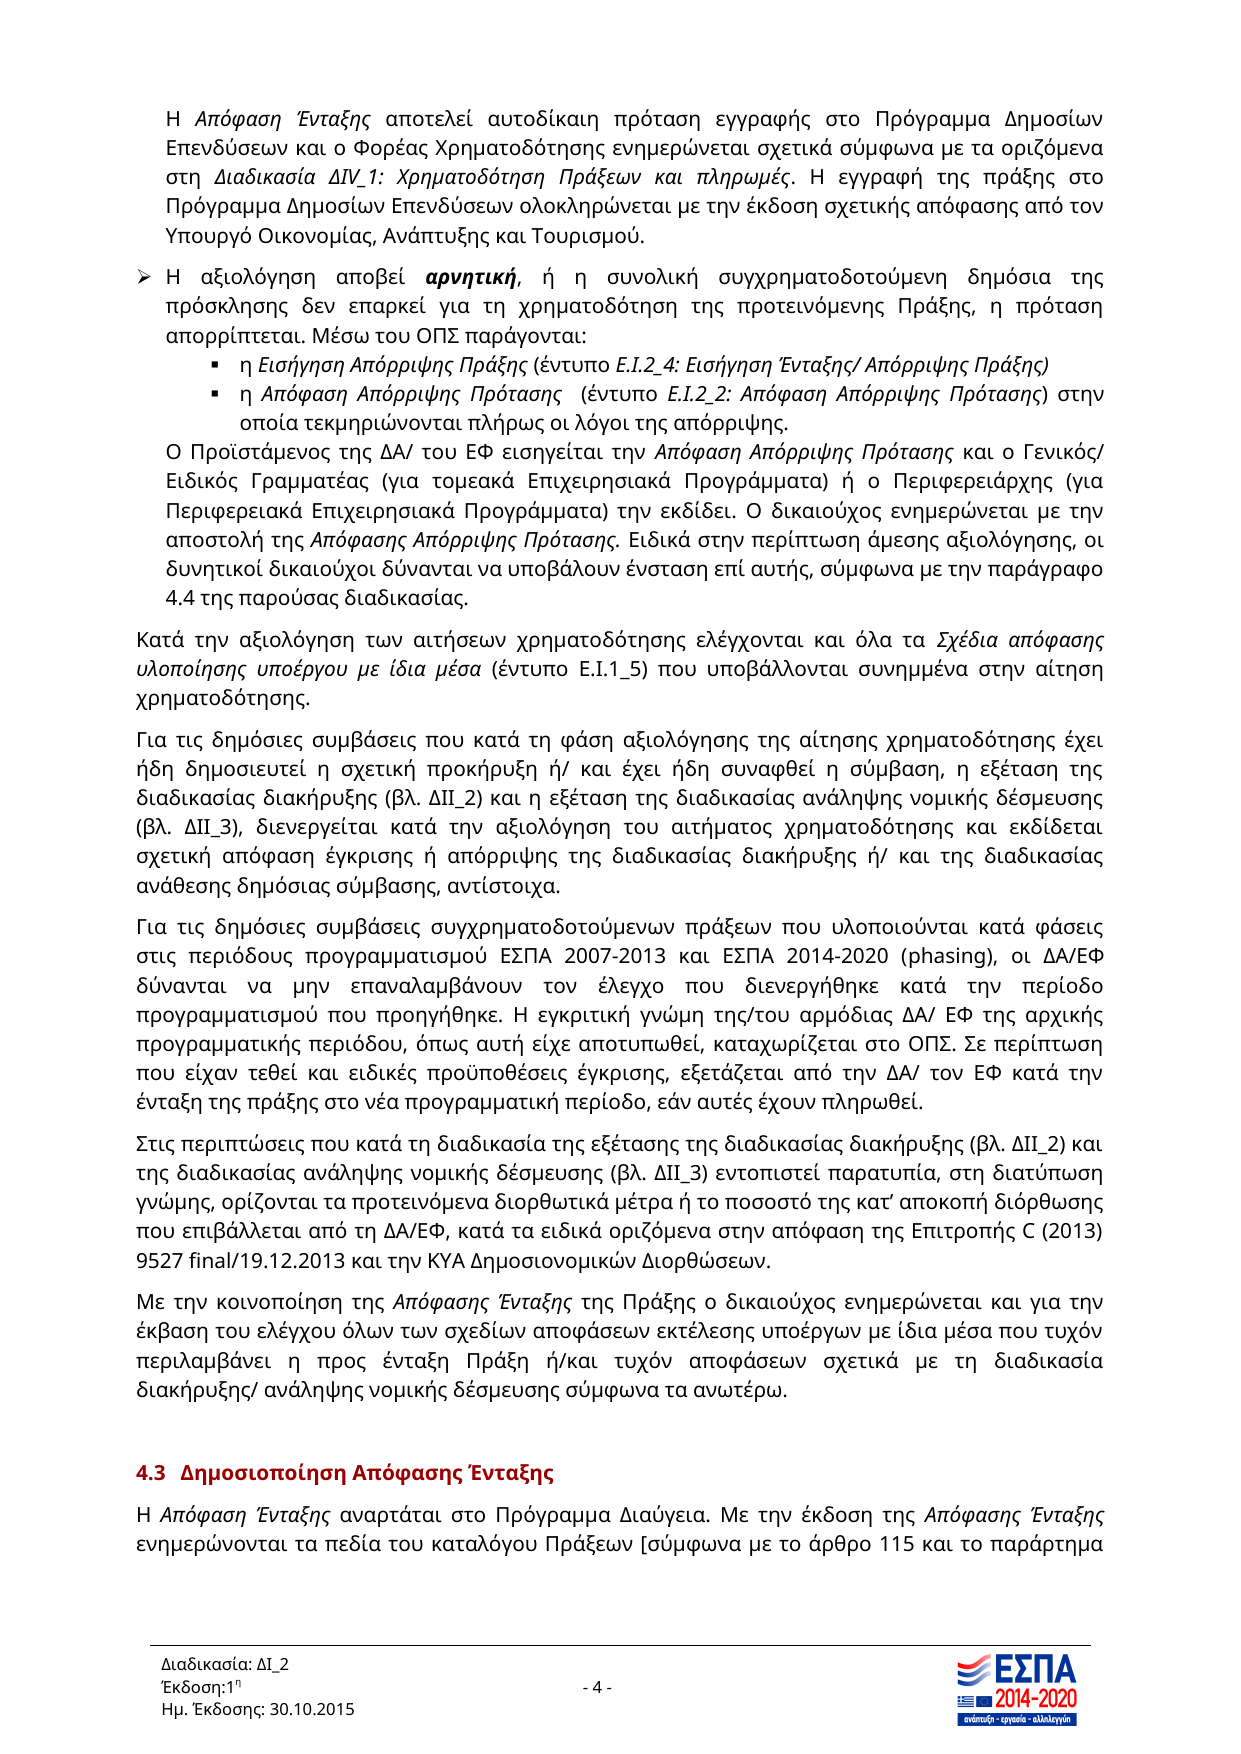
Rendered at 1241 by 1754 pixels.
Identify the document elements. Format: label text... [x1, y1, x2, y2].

text Με την κοινοποίηση της Απόφασης Ένταξης της Πράξης ο δικαιούχος ενημερώνεται και για την έκβαση του ελέγχου όλων των σχεδίων αποφάσεων εκτέλεσης υποέργων με ίδια μέσα που τυχόν περιλαμβάνει η προς ένταξη Πράξη ή/και τυχόν αποφάσεων σχετικά με τη διαδικασία διακήρυξης/ ανάληψης νομικής δέσμευσης σύμφωνα τα ανωτέρω. [136, 1287, 1104, 1403]
list Η αξιολόγηση αποβεί αρνητική, ή η συνολική συγχρηματοδοτούμενη δημόσια της πρόσκλησης δεν επαρκεί για τη χρηματοδότηση της προτεινόμενης Πράξης, η πρόταση απορρίπτεται. Μέσω του ΟΠΣ παράγονται: [136, 262, 1104, 349]
list Ο Προϊστάμενος της ΔΑ/ του ΕΦ εισηγείται την Απόφαση Απόρριψης Πρότασης και ο Γενικός/ Ειδικός Γραμματέας (για τομεακά Επιχειρησιακά Προγράμματα) ή ο Περιφερειάρχης (για Περιφερειακά Επιχειρησιακά Προγράμματα) την εκδίδει. Ο δικαιούχος ενημερώνεται με την αποστολή της Απόφασης Απόρριψης Πρότασης. Ειδικά στην περίπτωση άμεσης αξιολόγησης, οι δυνητικοί δικαιούχοι δύνανται να υποβάλουν ένσταση επί αυτής, σύμφωνα με την παράγραφο 4.4 της παρούσας διαδικασίας. [165, 437, 1104, 612]
picture [954, 1652, 1080, 1728]
text Στις περιπτώσεις που κατά τη διαδικασία της εξέτασης της διαδικασίας διακήρυξης (βλ. ΔΙΙ_2) και της διαδικασίας ανάληψης νομικής δέσμευσης (βλ. ΔΙΙ_3) εντοπιστεί παρατυπία, στη διατύπωση γνώμης, ορίζονται τα προτεινόμενα διορθωτικά μέτρα ή το ποσοστό της κατ’ αποκοπή διόρθωσης που επιβάλλεται από τη ΔΑ/ΕΦ, κατά τα ειδικά οριζόμενα στην απόφαση της Επιτροπής C (2013) 9527 final/19.12.2013 και την ΚΥΑ Δημοσιονομικών Διορθώσεων. [136, 1128, 1104, 1274]
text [136, 1499, 1104, 1558]
text Κατά την αξιολόγηση των αιτήσεων χρηματοδότησης ελέγχονται και όλα τα Σχέδια απόφασης υλοποίησης υποέργου με ίδια μέσα (έντυπο Ε.Ι.1_5) που υποβάλλονται συνημμένα στην αίτηση χρηματοδότησης. [136, 624, 1104, 712]
list η Εισήγηση Απόρριψης Πράξης (έντυπο Ε.Ι.2_4: Εισήγηση Ένταξης/ Απόρριψης Πράξης) [210, 349, 1104, 378]
text Για τις δημόσιες συμβάσεις συγχρηματοδοτούμενων πράξεων που υλοποιούνται κατά φάσεις στις περιόδους προγραμματισμού ΕΣΠΑ 2007-2013 και ΕΣΠΑ 2014-2020 (phasing), οι ΔΑ/ΕΦ δύνανται να μην επαναλαμβάνουν τον έλεγχο που διενεργήθηκε κατά την περίοδο προγραμματισμού που προηγήθηκε. Η εγκριτική γνώμη της/του αρμόδιας ΔΑ/ ΕΦ της αρχικής προγραμματικής περιόδου, όπως αυτή είχε αποτυπωθεί, καταχωρίζεται στο ΟΠΣ. Σε περίπτωση που είχαν τεθεί και ειδικές προϋποθέσεις έγκρισης, εξετάζεται από την ΔΑ/ τον ΕΦ κατά την ένταξη της πράξης στο νέα προγραμματική περίοδο, εάν αυτές έχουν πληρωθεί. [136, 912, 1104, 1116]
list η Απόφαση Απόρριψης Πρότασης (έντυπο Ε.Ι.2_2: Απόφαση Απόρριψης Πρότασης) στην οποία τεκμηριώνονται πλήρως οι λόγοι της απόρριψης. [210, 378, 1104, 437]
text Η Απόφαση Ένταξης αποτελεί αυτοδίκαιη πρόταση εγγραφής στο Πρόγραμμα Δημοσίων Επενδύσεων και ο Φορέας Χρηματοδότησης ενημερώνεται σχετικά σύμφωνα με τα οριζόμενα στη Διαδικασία ΔΙV_1: Χρηματοδότηση Πράξεων και πληρωμές. Η εγγραφή της πράξης στο Πρόγραμμα Δημοσίων Επενδύσεων ολοκληρώνεται με την έκδοση σχετικής απόφασης από τον Υπουργό Οικονομίας, Ανάπτυξης και Τουρισμού. [165, 103, 1104, 249]
list Δημοσιοποίηση Απόφασης Ένταξης [136, 1458, 1104, 1487]
text Για τις δημόσιες συμβάσεις που κατά τη φάση αξιολόγησης της αίτησης χρηματοδότησης έχει ήδη δημοσιευτεί η σχετική προκήρυξη ή/ και έχει ήδη συναφθεί η σύμβαση, η εξέταση της διαδικασίας διακήρυξης (βλ. ΔΙΙ_2) και η εξέταση της διαδικασίας ανάληψης νομικής δέσμευσης (βλ. ΔΙΙ_3), διενεργείται κατά την αξιολόγηση του αιτήματος χρηματοδότησης και εκδίδεται σχετική απόφαση έγκρισης ή απόρριψης της διαδικασίας διακήρυξης ή/ και της διαδικασίας ανάθεσης δημόσιας σύμβασης, αντίστοιχα. [136, 724, 1104, 899]
